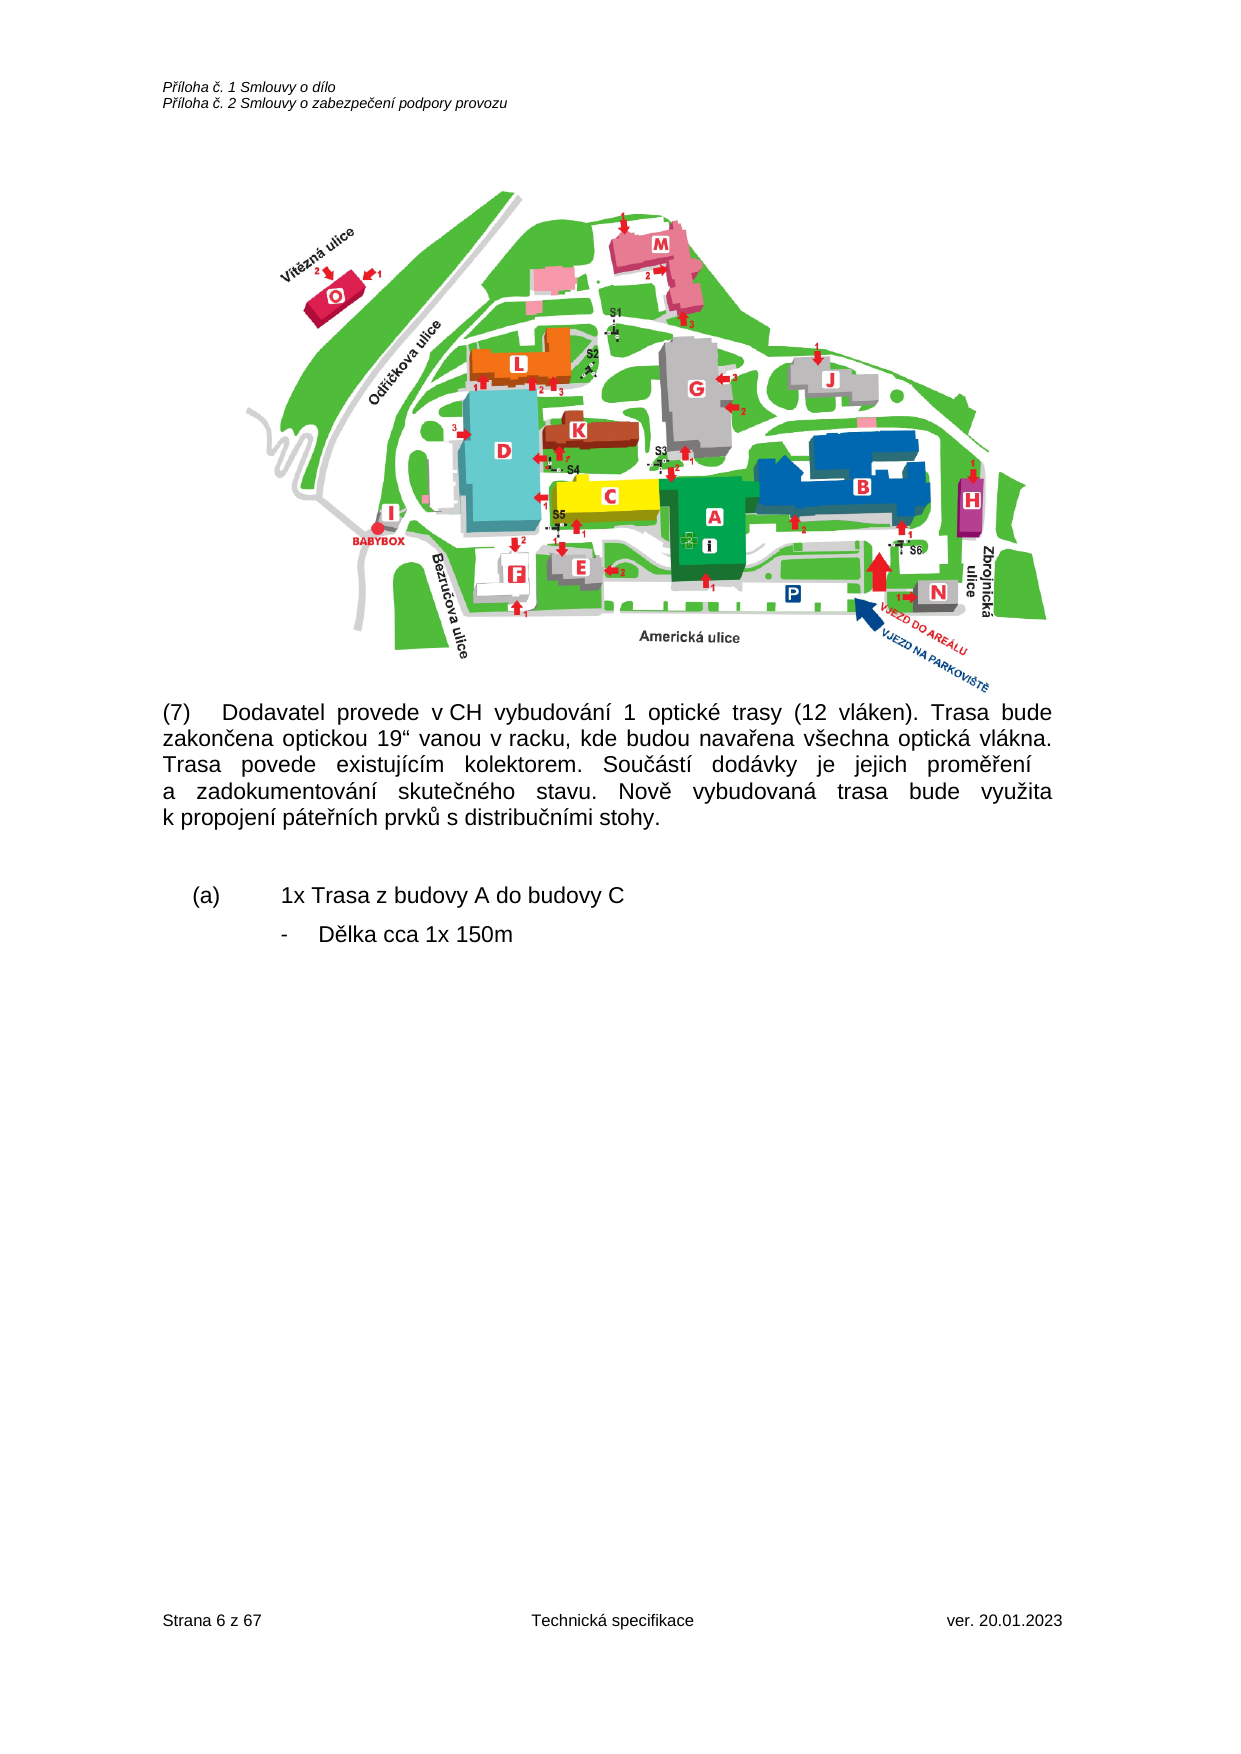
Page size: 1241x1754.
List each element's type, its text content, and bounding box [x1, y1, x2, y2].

picture [221, 190, 1070, 693]
list 1x Trasa z budovy A do budovy C [192, 882, 1053, 908]
list Dodavatel provede v CH vybudování 1 optické trasy (12 vláken). Trasa bude zakončena optickou 19“ vanou v racku, kde budou navařena všechna optická vlákna. Trasa povede existujícím kolektorem. Součástí dodávky je jejich proměření a zadokumentování skutečného stavu. Nově vybudovaná trasa bude využita k propojení páteřních prvků s distribučními stohy. [162, 698, 1053, 830]
list Dělka cca 1x 150m [281, 921, 1053, 948]
